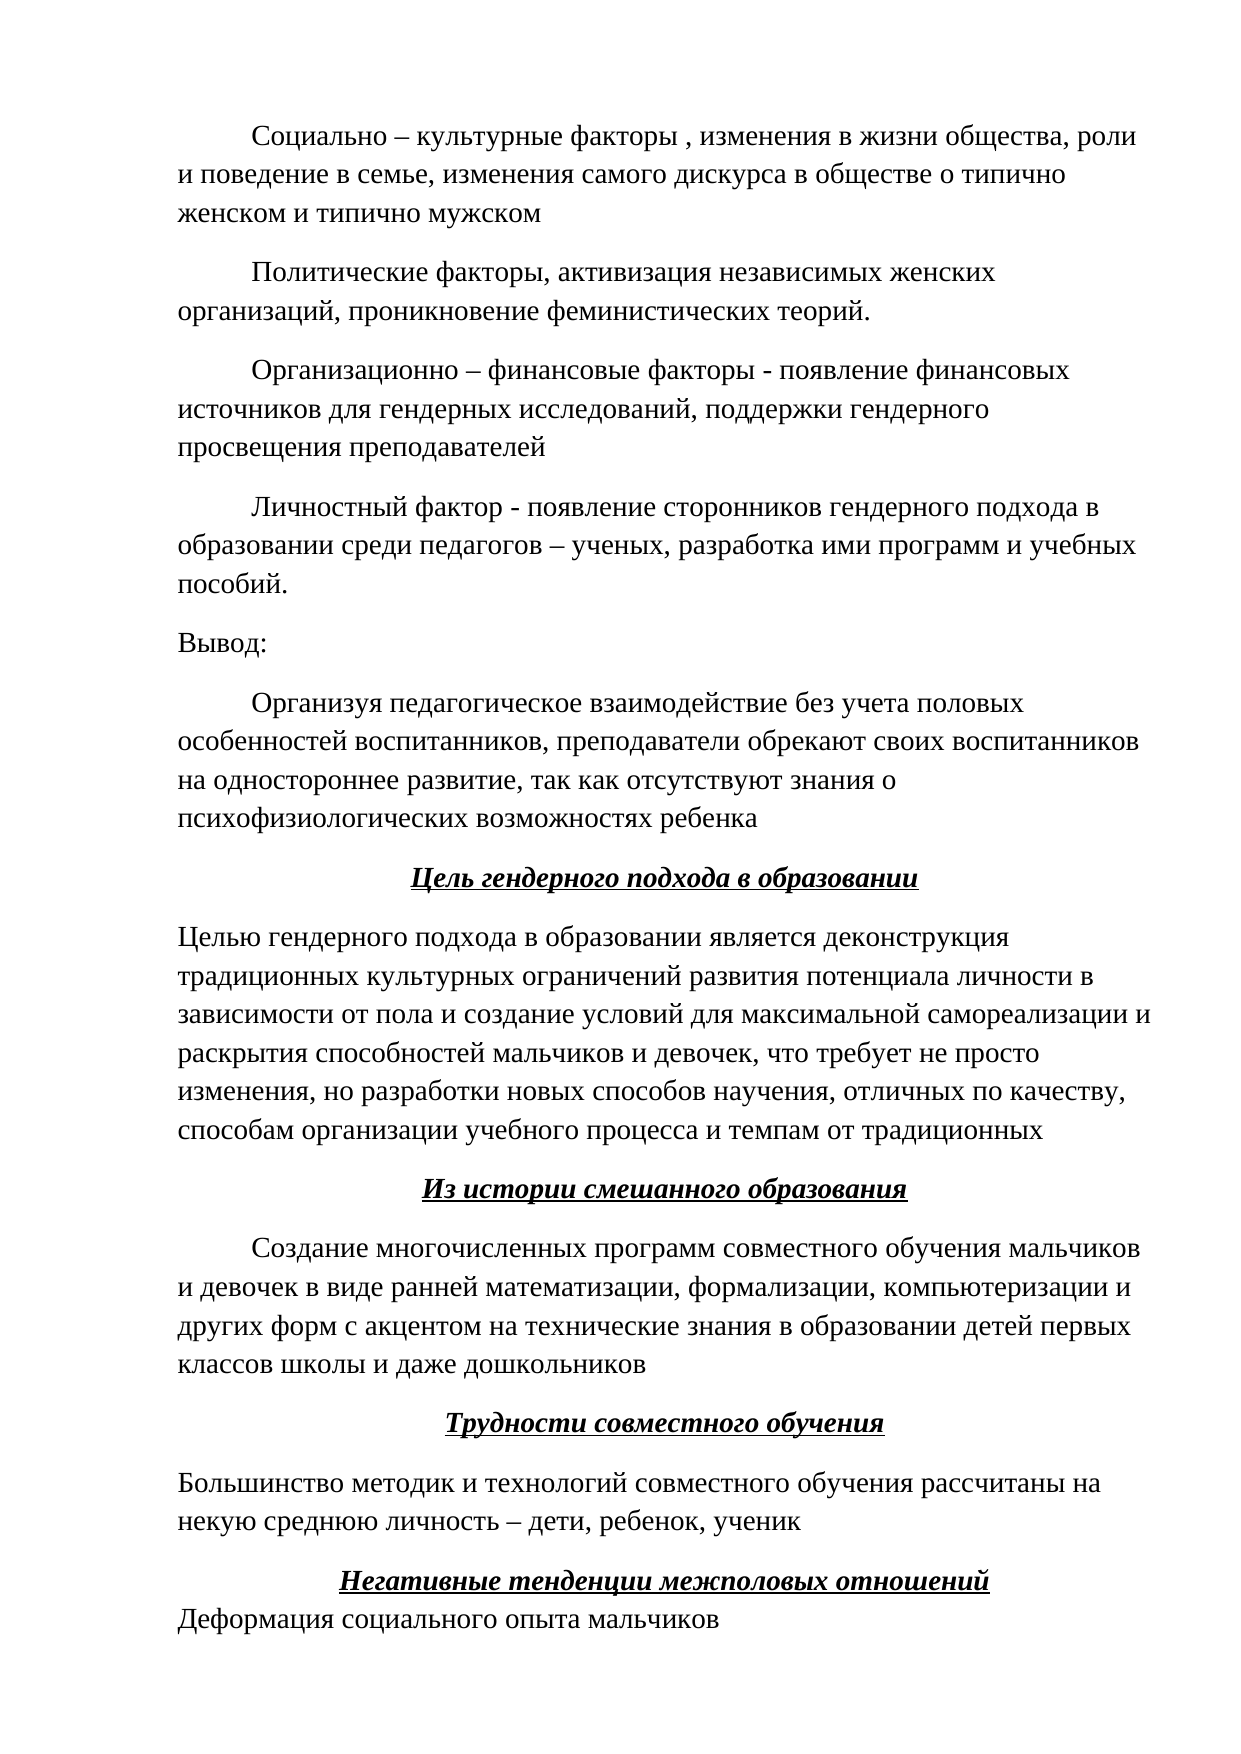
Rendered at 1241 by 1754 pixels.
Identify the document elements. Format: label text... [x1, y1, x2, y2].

text Из истории смешанного образования [177, 1171, 1152, 1205]
text Организуя педагогическое взаимодействие без учета половых особенностей воспитанников, преподаватели обрекают своих воспитанников на одностороннее развитие, так как отсутствуют знания о психофизиологических возможностях ребенка [177, 685, 1152, 834]
text Личностный фактор - появление сторонников гендерного подхода в образовании среди педагогов – ученых, разработка ими программ и учебных пособий. [177, 489, 1152, 599]
text Создание многочисленных программ совместного обучения мальчиков и девочек в виде ранней математизации, формализации, компьютеризации и других форм с акцентом на технические знания в образовании детей первых классов школы и даже дошкольников [177, 1231, 1152, 1380]
text Трудности совместного обучения [177, 1406, 1152, 1439]
text Политические факторы, активизация независимых женских организаций, проникновение феминистических теорий. [177, 254, 1152, 327]
text Большинство методик и технологий совместного обучения рассчитаны на некую среднюю личность – дети, ребенок, ученик [177, 1465, 1152, 1537]
text Деформация социального опыта мальчиков [177, 1601, 1152, 1635]
text Вывод: [177, 625, 1152, 659]
text Цель гендерного подхода в образовании [177, 860, 1152, 893]
text Негативные тенденции межполовых отношений [177, 1563, 1152, 1596]
text Организационно – финансовые факторы - появление финансовых источников для гендерных исследований, поддержки гендерного просвещения преподавателей [177, 352, 1152, 463]
text Целью гендерного подхода в образовании является деконструкция традиционных культурных ограничений развития потенциала личности в зависимости от пола и создание условий для максимальной самореализации и раскрытия способностей мальчиков и девочек, что требует не просто изменения, но разработки новых способов научения, отличных по качеству, способам организации учебного процесса и темпам от традиционных [177, 919, 1152, 1145]
text Социально – культурные факторы , изменения в жизни общества, роли и поведение в семье, изменения самого дискурса в обществе о типично женском и типично мужском [177, 118, 1152, 229]
